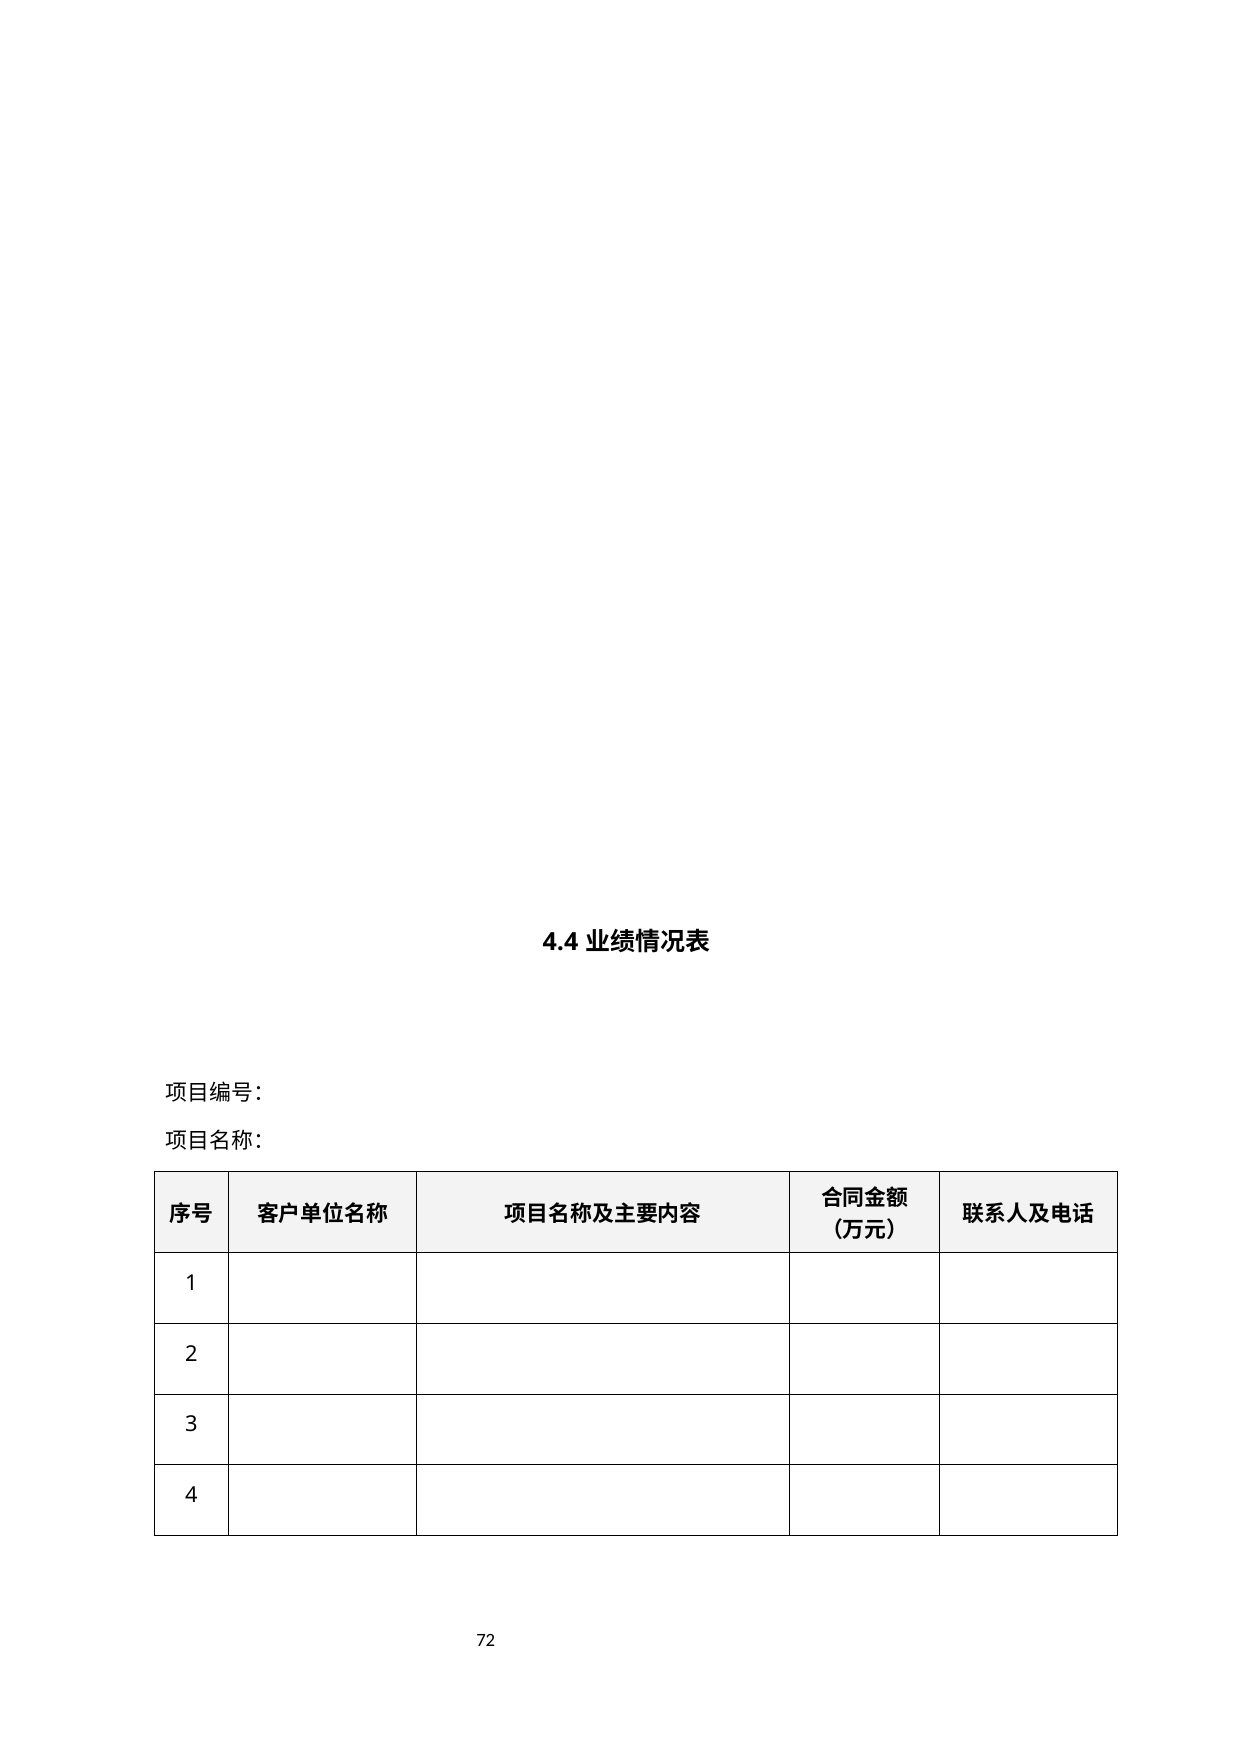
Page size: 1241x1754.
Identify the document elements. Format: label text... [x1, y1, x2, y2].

table_cell [417, 1324, 789, 1393]
table_cell [790, 1465, 939, 1535]
table_cell 1 [155, 1253, 228, 1323]
table_header 项目名称及主要内容 [417, 1172, 789, 1252]
table_cell [940, 1465, 1117, 1535]
table_header 合同金额 （万元） [790, 1172, 939, 1252]
table_cell [940, 1324, 1117, 1393]
table_cell [417, 1465, 789, 1535]
table_cell [229, 1324, 416, 1393]
table_header 联系人及电话 [940, 1172, 1117, 1252]
text 4.4 业绩情况表 [165, 907, 1087, 972]
table_cell [790, 1395, 939, 1464]
table_header 客户单位名称 [229, 1172, 416, 1252]
table_cell [229, 1395, 416, 1464]
table_cell 2 [155, 1324, 228, 1393]
table_cell [940, 1253, 1117, 1323]
table_cell [417, 1395, 789, 1464]
table_cell [790, 1253, 939, 1323]
text 项目名称： [165, 1123, 1087, 1155]
table_cell 4 [155, 1465, 228, 1535]
table_cell [229, 1253, 416, 1323]
table_cell [940, 1395, 1117, 1464]
table_cell [790, 1324, 939, 1393]
table_cell [417, 1253, 789, 1323]
text 项目编号： [165, 1075, 1087, 1107]
table_cell 3 [155, 1395, 228, 1464]
table_header 序号 [155, 1172, 228, 1252]
table_cell [229, 1465, 416, 1535]
